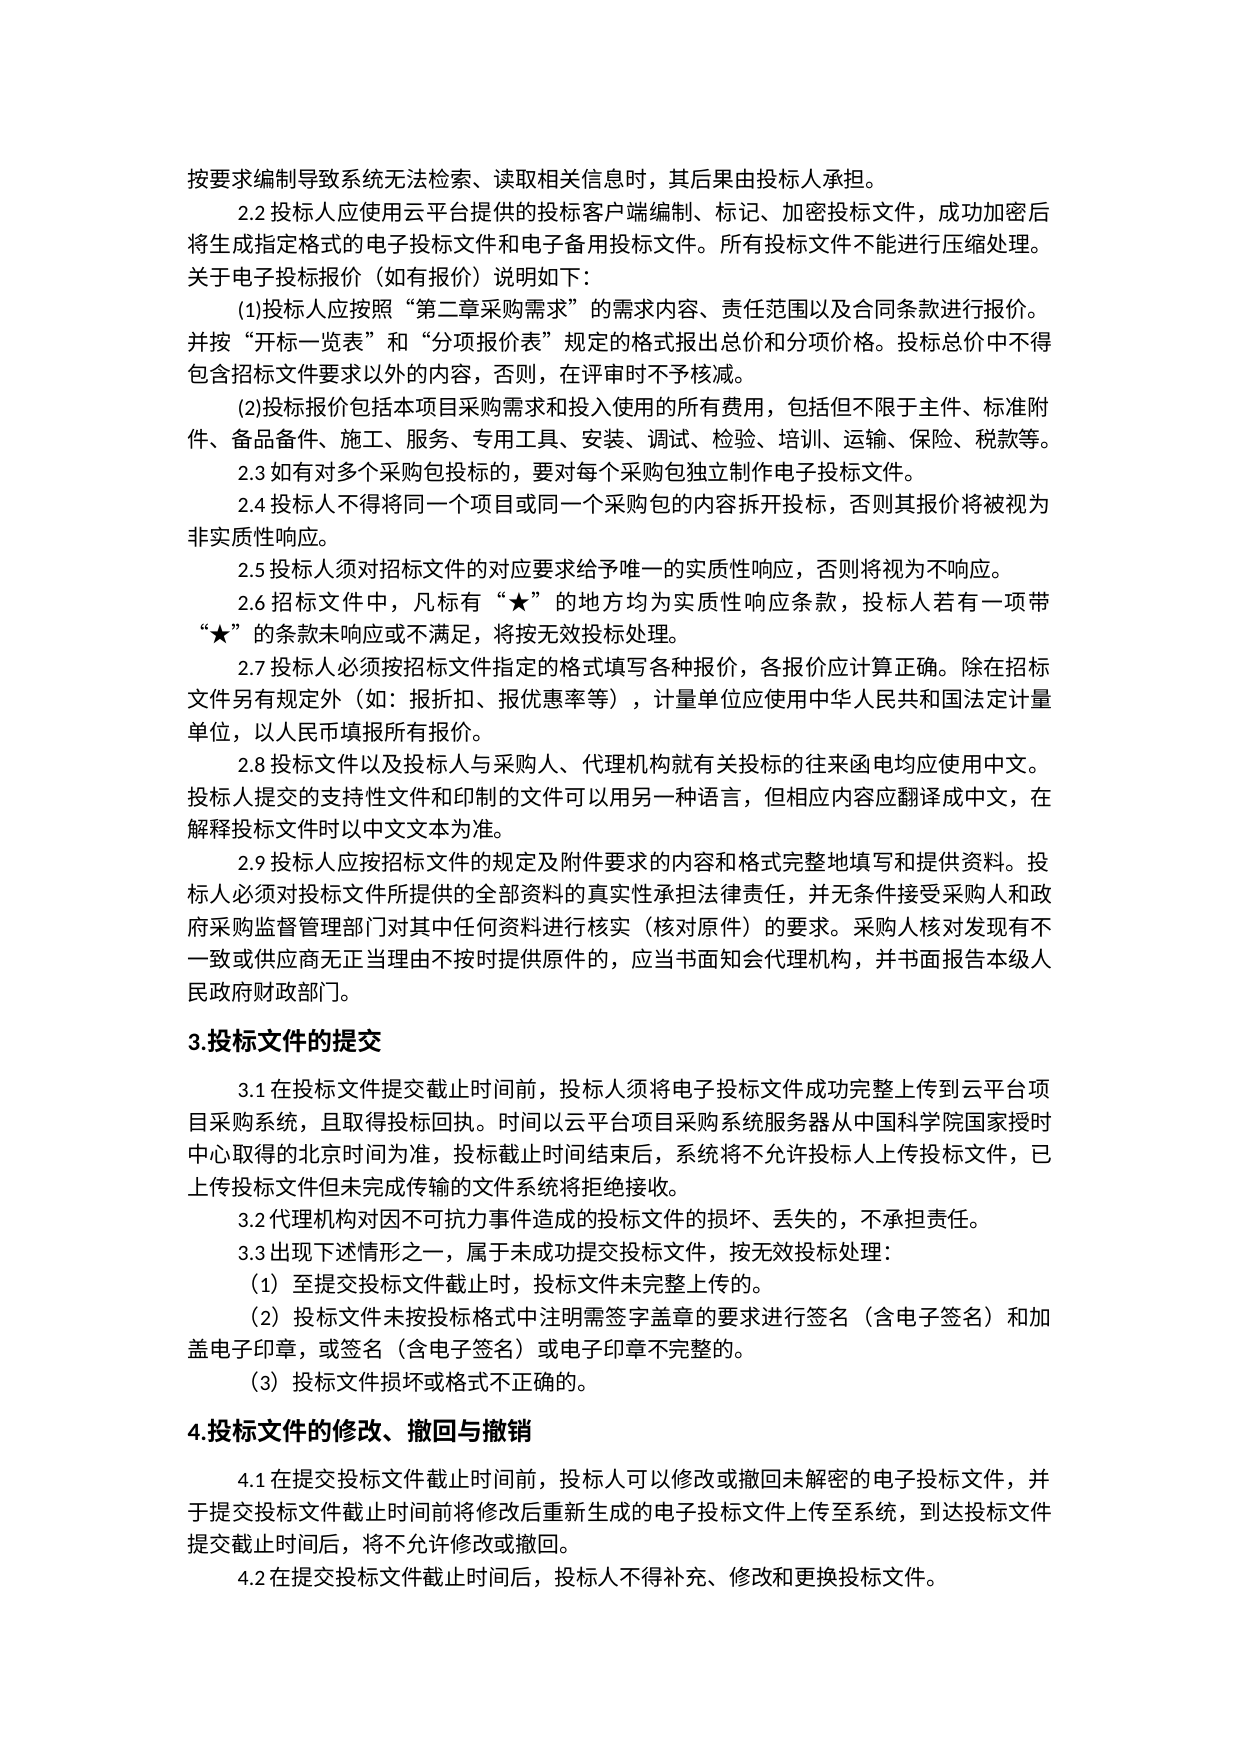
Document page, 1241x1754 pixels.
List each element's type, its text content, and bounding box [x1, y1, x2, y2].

text 3.3出现下述情形之一，属于未成功提交投标文件，按无效投标处理： [187, 1234, 1053, 1267]
text (1)投标人应按照“第二章采购需求”的需求内容、责任范围以及合同条款进行报价。并按“开标一览表”和“分项报价表”规定的格式报出总价和分项价格。投标总价中不得包含招标文件要求以外的内容，否则，在评审时不予核减。 [187, 292, 1053, 389]
text (2)投标报价包括本项目采购需求和投入使用的所有费用，包括但不限于主件、标准附件、备品备件、施工、服务、专用工具、安装、调试、检验、培训、运输、保险、税款等。 [187, 389, 1053, 454]
text 4.1在提交投标文件截止时间前，投标人可以修改或撤回未解密的电子投标文件，并于提交投标文件截止时间前将修改后重新生成的电子投标文件上传至系统，到达投标文件提交截止时间后，将不允许修改或撤回。 [187, 1462, 1053, 1559]
text （2）投标文件未按投标格式中注明需签字盖章的要求进行签名（含电子签名）和加盖电子印章，或签名（含电子签名）或电子印章不完整的。 [187, 1299, 1053, 1364]
text 4.2在提交投标文件截止时间后，投标人不得补充、修改和更换投标文件。 [187, 1559, 1053, 1592]
text 2.8投标文件以及投标人与采购人、代理机构就有关投标的往来函电均应使用中文。投标人提交的支持性文件和印制的文件可以用另一种语言，但相应内容应翻译成中文，在解释投标文件时以中文文本为准。 [187, 747, 1053, 844]
text 2.3 如有对多个采购包投标的，要对每个采购包独立制作电子投标文件。 [187, 454, 1053, 487]
text 4.投标文件的修改、撤回与撤销 [187, 1397, 1053, 1462]
text 2.7投标人必须按招标文件指定的格式填写各种报价，各报价应计算正确。除在招标文件另有规定外（如：报折扣、报优惠率等），计量单位应使用中华人民共和国法定计量单位，以人民币填报所有报价。 [187, 649, 1053, 747]
text （1）至提交投标文件截止时，投标文件未完整上传的。 [187, 1267, 1053, 1299]
text 2.5投标人须对招标文件的对应要求给予唯一的实质性响应，否则将视为不响应。 [187, 552, 1053, 584]
text 2.9投标人应按招标文件的规定及附件要求的内容和格式完整地填写和提供资料。投标人必须对投标文件所提供的全部资料的真实性承担法律责任，并无条件接受采购人和政府采购监督管理部门对其中任何资料进行核实（核对原件）的要求。采购人核对发现有不一致或供应商无正当理由不按时提供原件的，应当书面知会代理机构，并书面报告本级人民政府财政部门。 [187, 844, 1053, 1007]
text 3.投标文件的提交 [187, 1007, 1053, 1072]
text 3.2代理机构对因不可抗力事件造成的投标文件的损坏、丢失的，不承担责任。 [187, 1202, 1053, 1234]
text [187, 162, 1053, 194]
text 2.4投标人不得将同一个项目或同一个采购包的内容拆开投标，否则其报价将被视为非实质性响应。 [187, 487, 1053, 552]
text （3）投标文件损坏或格式不正确的。 [187, 1364, 1053, 1397]
text 2.6招标文件中，凡标有“★”的地方均为实质性响应条款，投标人若有一项带“★”的条款未响应或不满足，将按无效投标处理。 [187, 584, 1053, 649]
text 2.2投标人应使用云平台提供的投标客户端编制、标记、加密投标文件，成功加密后将生成指定格式的电子投标文件和电子备用投标文件。所有投标文件不能进行压缩处理。关于电子投标报价（如有报价）说明如下： [187, 194, 1053, 292]
text 3.1在投标文件提交截止时间前，投标人须将电子投标文件成功完整上传到云平台项目采购系统，且取得投标回执。时间以云平台项目采购系统服务器从中国科学院国家授时中心取得的北京时间为准，投标截止时间结束后，系统将不允许投标人上传投标文件，已上传投标文件但未完成传输的文件系统将拒绝接收。 [187, 1072, 1053, 1202]
